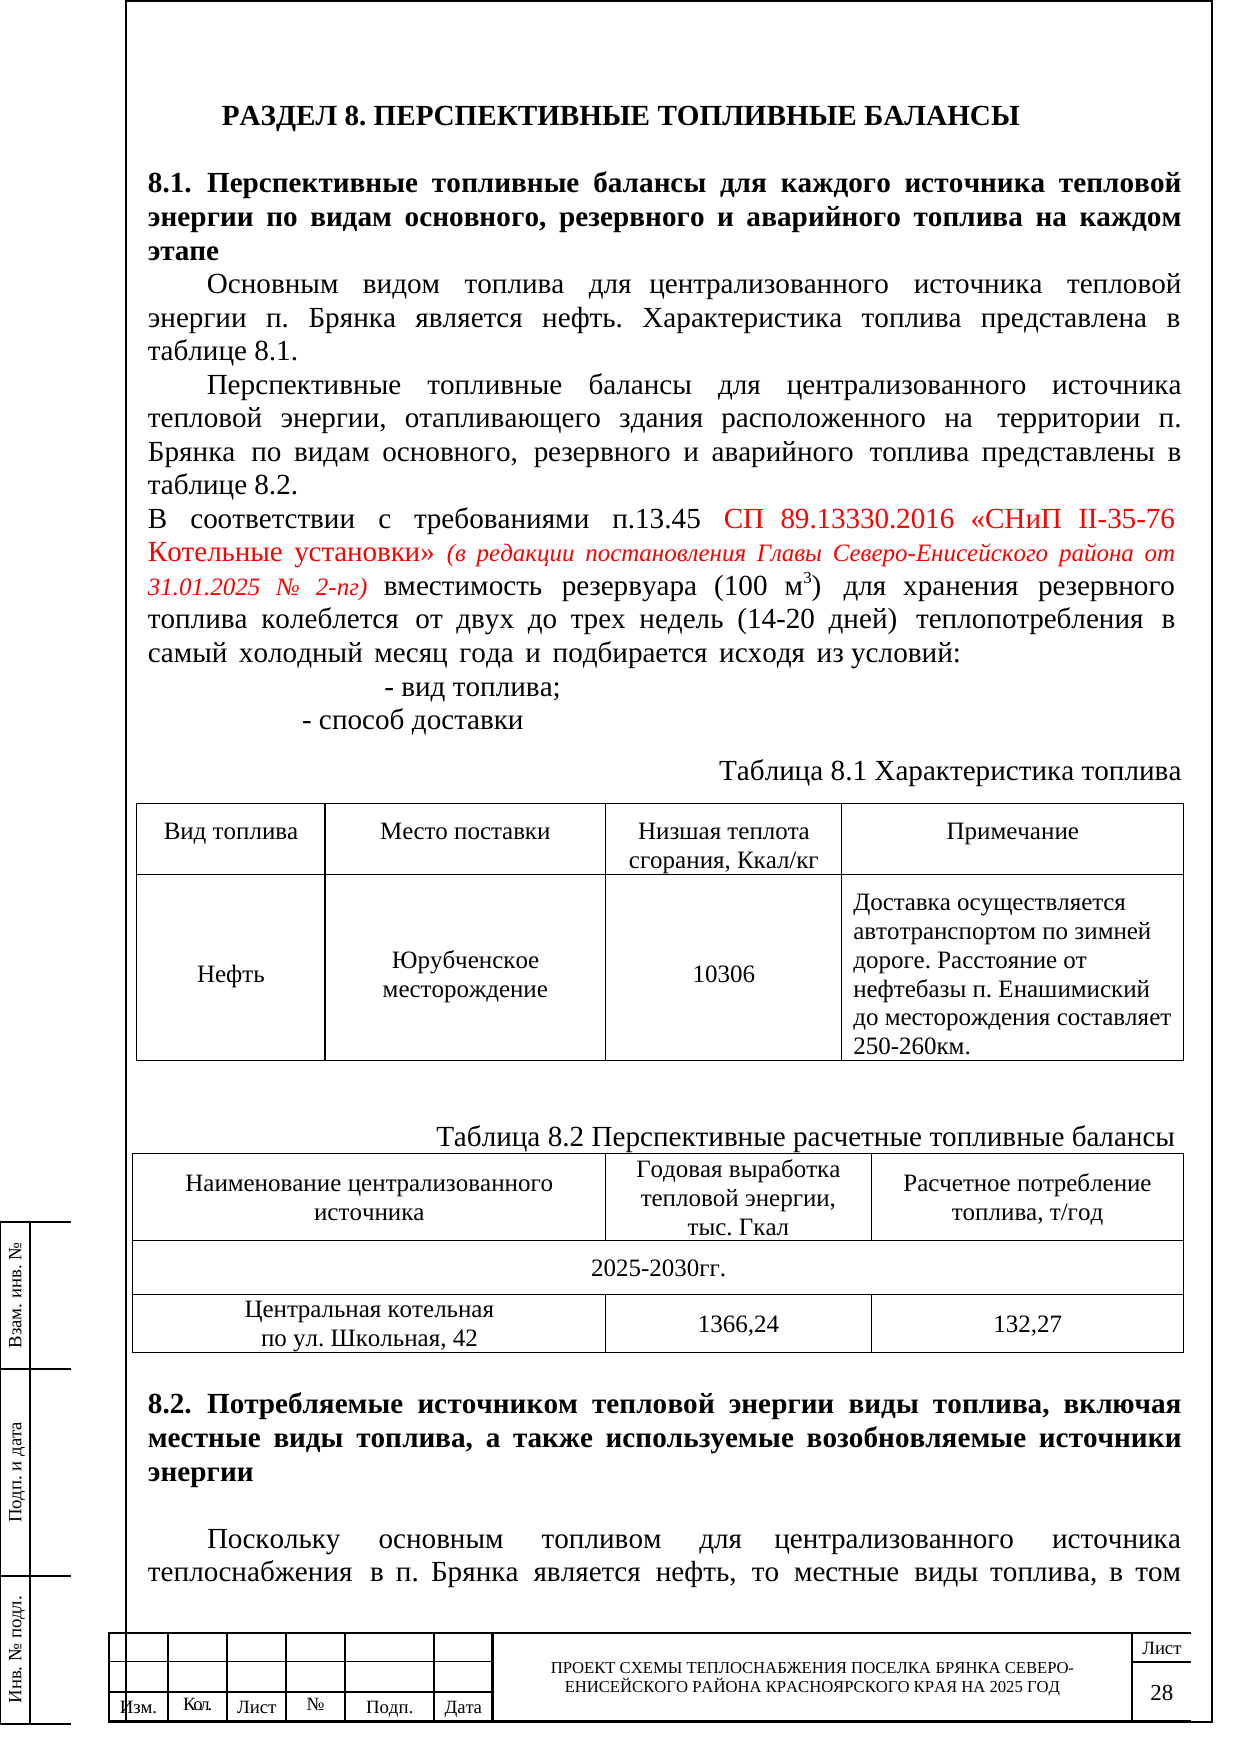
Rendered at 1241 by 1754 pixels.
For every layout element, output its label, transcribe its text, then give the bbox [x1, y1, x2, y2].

table_header Вид топлива [137, 804, 324, 874]
table_cell 10306 [606, 875, 841, 1060]
text - способ доставки [148, 702, 1181, 736]
list Перспективные топливные балансы для каждого источника тепловой энергии по видам основного, резервного и аварийного топлива на каждом этапе [148, 166, 1181, 266]
text Таблица 8.1 Характеристика топлива [148, 753, 1181, 786]
text РАЗДЕЛ 8. ПЕРСПЕКТИВНЫЕ ТОПЛИВНЫЕ БАЛАНСЫ [148, 98, 1175, 132]
text Таблица 8.2 Перспективные расчетные топливные балансы [148, 1119, 1175, 1153]
table_header Примечание [842, 804, 1183, 874]
table_header Расчетное потребление топлива, т/год [872, 1154, 1183, 1240]
text Основным видом топлива для централизованного источника тепловой энергии п. Брянка является нефть. Характеристика топлива представлена в таблице 8.1. [148, 266, 1181, 367]
table_cell 1366,24 [606, 1295, 871, 1352]
text Перспективные топливные балансы для централизованного источника тепловой энергии, отапливающего здания расположенного на территории п. Брянка по видам основного, резервного и аварийного топлива представлены в таблице 8.2. [148, 367, 1181, 501]
table_header Место поставки [326, 804, 605, 874]
table_cell 2025-2030гг. [133, 1241, 1183, 1293]
table_cell Доставка осуществляется автотранспортом по зимней дороге. Расстояние от нефтебазы п. Енашимиский до месторождения составляет 250-260км. [842, 875, 1183, 1060]
list Потребляемые источником тепловой энергии виды топлива, включая местные виды топлива, а также используемые возобновляемые источники энергии [148, 1387, 1181, 1487]
table_cell Юрубченское месторождение [326, 875, 605, 1060]
table_cell Нефть [137, 875, 324, 1060]
table_cell 132,27 [872, 1295, 1183, 1352]
text - вид топлива; [310, 669, 1181, 702]
table_header Годовая выработка тепловой энергии, тыс. Гкал [606, 1154, 871, 1240]
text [148, 1521, 1181, 1588]
table_header Наименование централизованного источника [133, 1154, 605, 1240]
text В соответствии с требованиями п.13.45 СП 89.13330.2016 «СНиП II-35-76 Котельные установки» (в редакции постановления Главы Северо-Енисейского района от 31.01.2025 № 2-пг) вместимость резервуара (100 м3) для хранения резервного топлива колеблется от двух до трех недель (14-20 дней) теплопотребления в самый холодный месяц года и подбирается исходя из условий: [148, 501, 1175, 669]
table_header Низшая теплота сгорания, Ккал/кг [606, 804, 841, 874]
table_cell Центральная котельная по ул. Школьная, 42 [133, 1295, 605, 1352]
